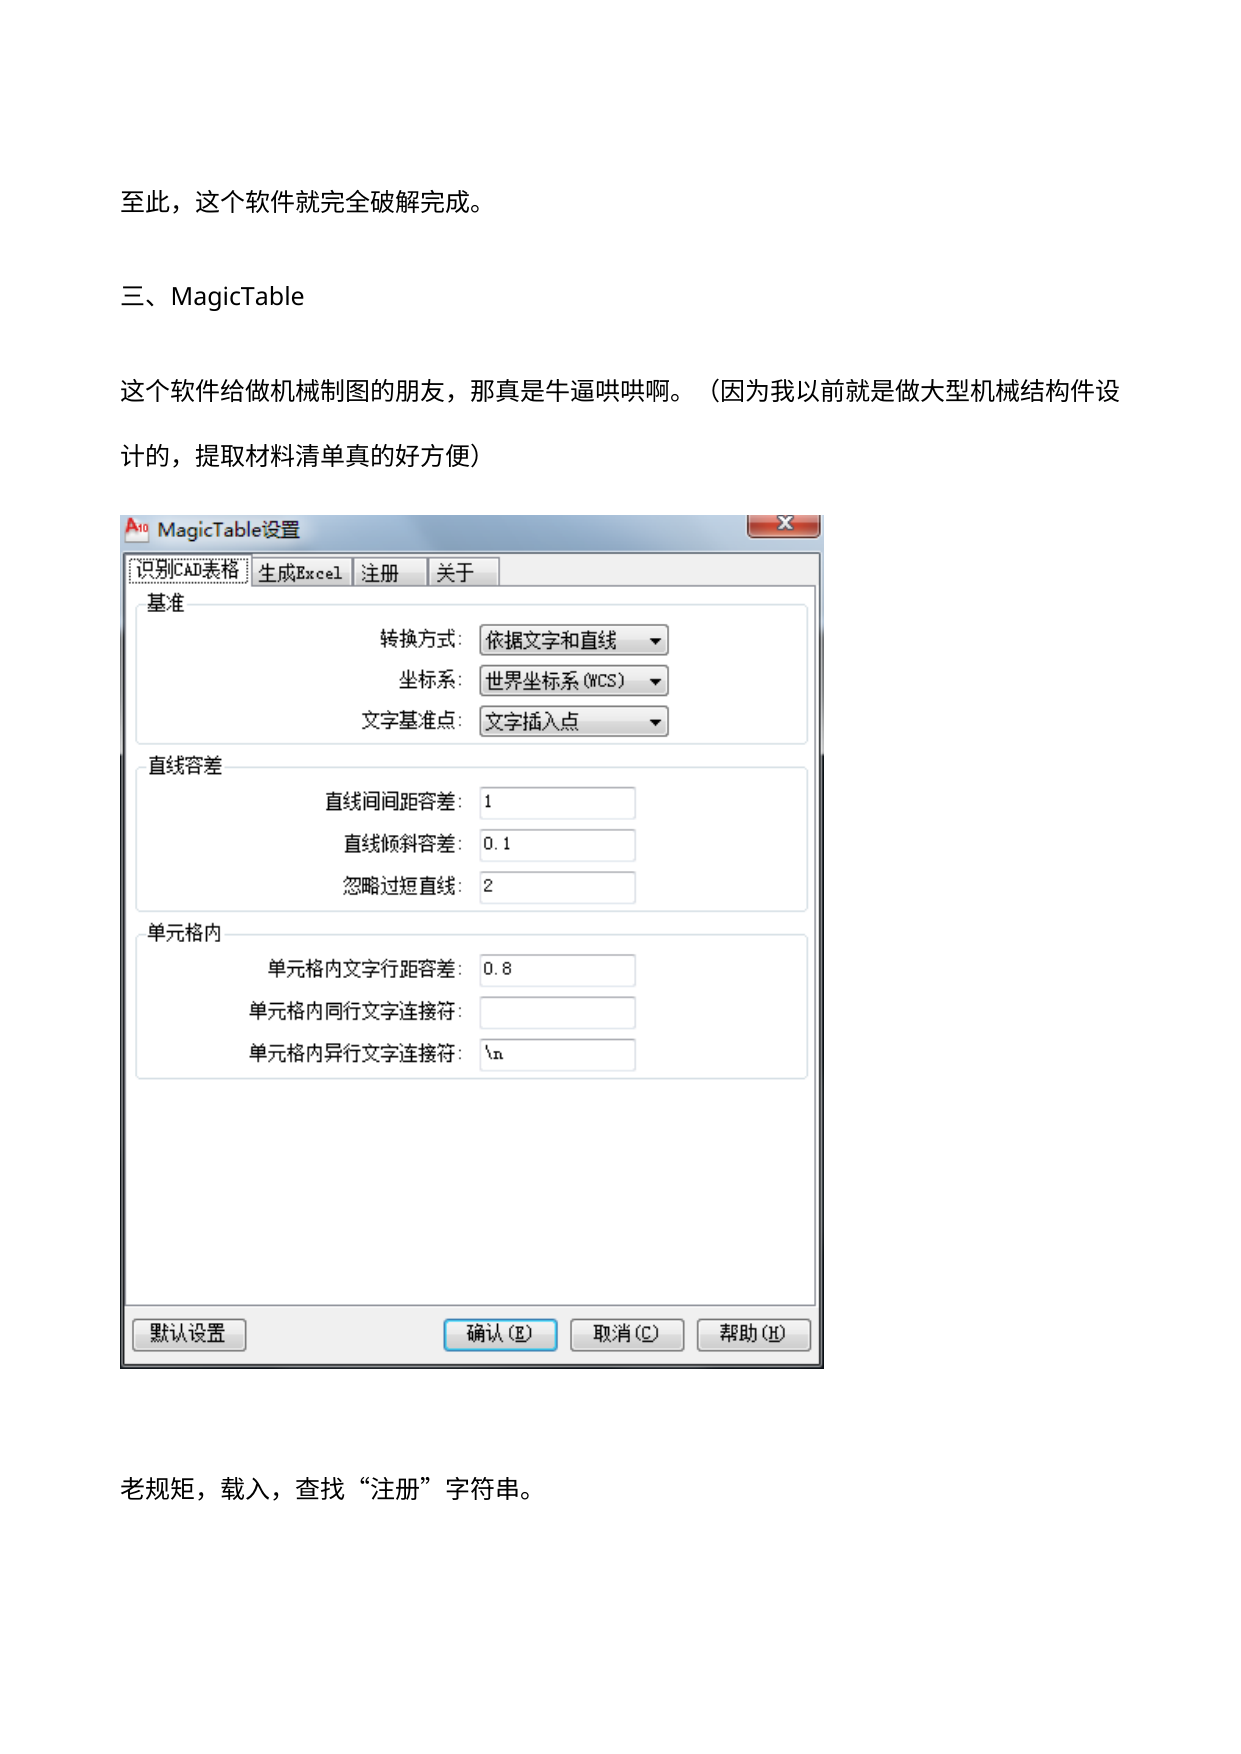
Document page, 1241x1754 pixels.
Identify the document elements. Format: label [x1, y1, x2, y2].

table_header [113, 162, 1143, 1555]
picture [120, 515, 824, 1369]
